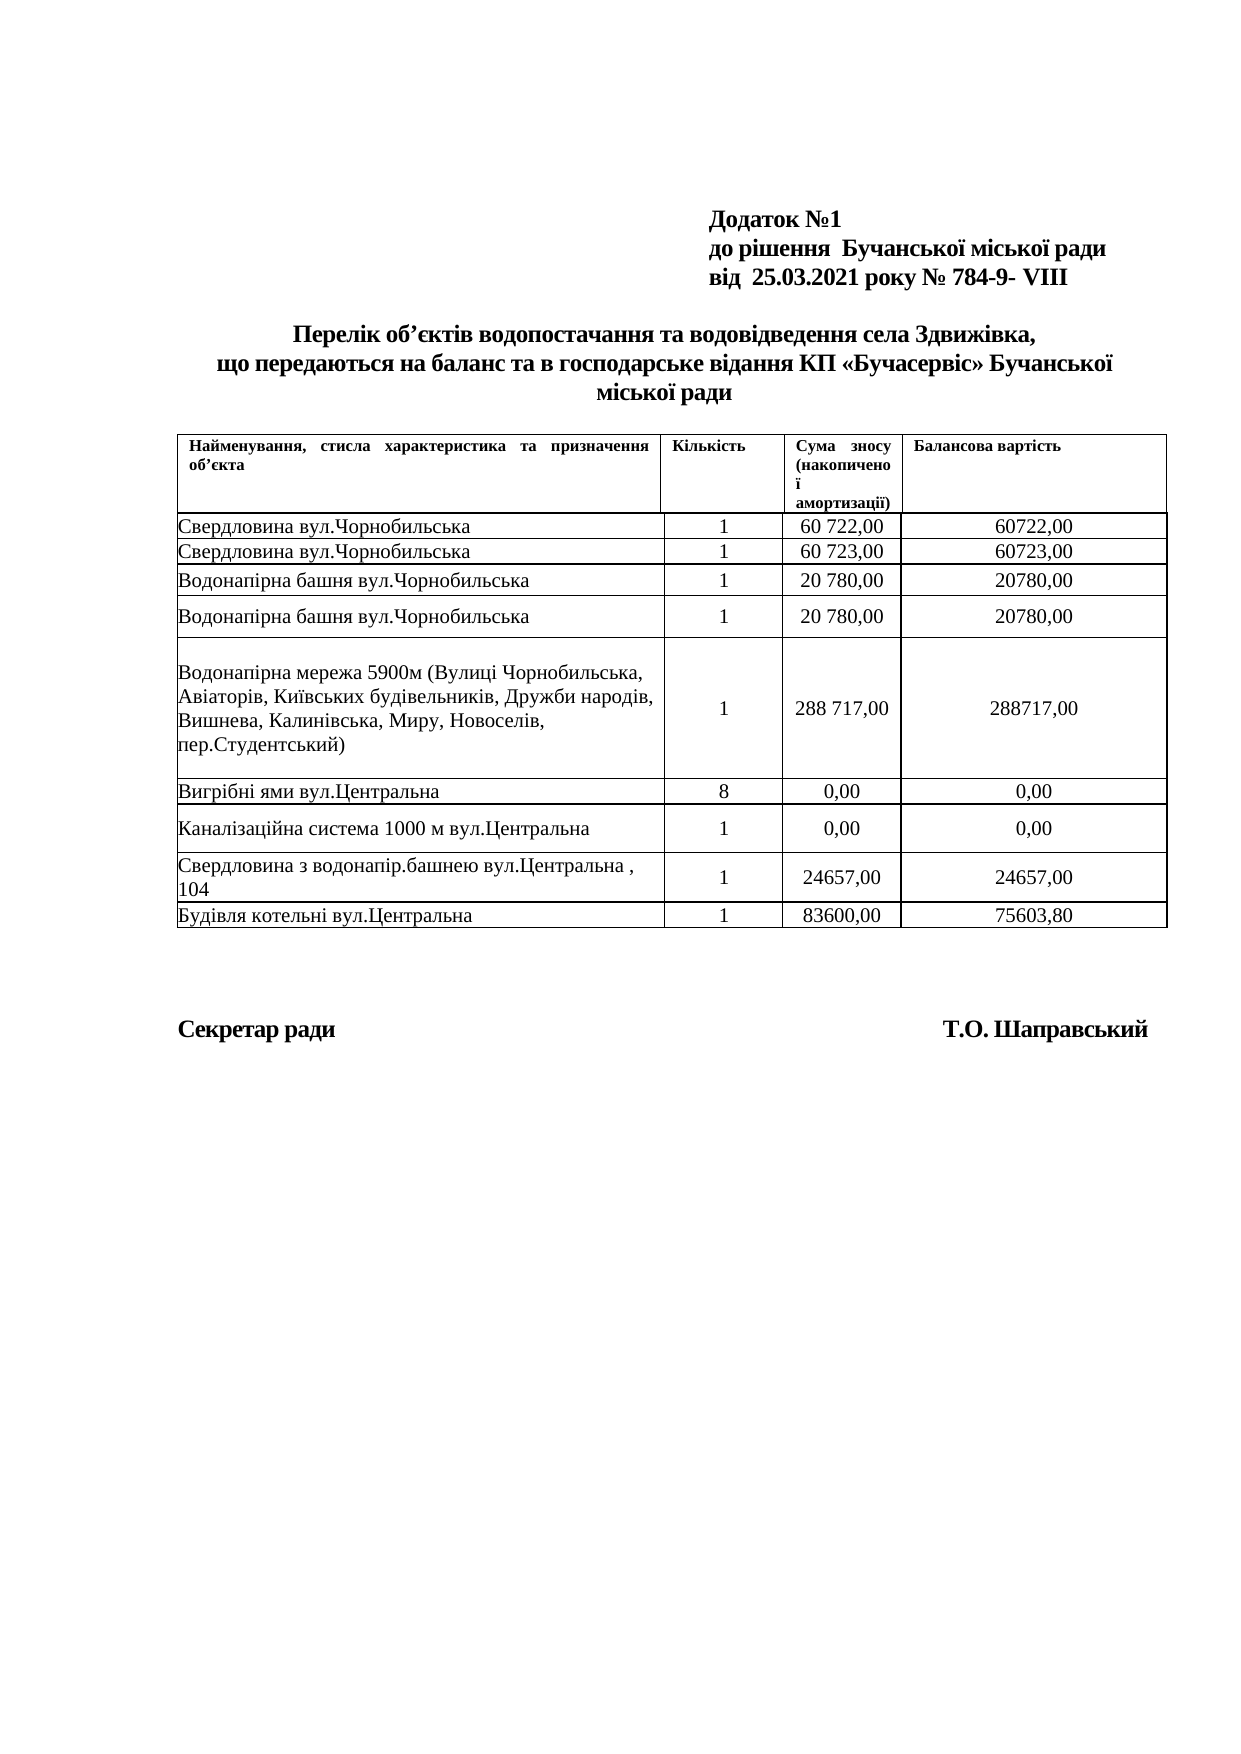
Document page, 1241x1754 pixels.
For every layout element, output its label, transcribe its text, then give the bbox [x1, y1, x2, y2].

table_cell 1 [665, 565, 782, 594]
table_cell 24657,00 [902, 853, 1166, 901]
table_cell 1 [665, 514, 782, 538]
table_cell 20780,00 [902, 565, 1166, 594]
table_cell 24657,00 [783, 853, 900, 901]
table_cell 20780,00 [902, 596, 1166, 637]
table_cell Водонапірна башня вул.Чорнобильська [178, 565, 664, 594]
table_cell Вигрібні ями вул.Центральна [178, 779, 664, 803]
table_cell 60722,00 [902, 514, 1166, 538]
table_header Найменування, стисла характеристика та призначення об’єкта [178, 435, 660, 512]
table_cell 1 [665, 539, 782, 563]
table_cell 0,00 [902, 805, 1166, 851]
table_header Сума зносу (накопиченої амортизації) [785, 435, 902, 512]
table_cell 288 717,00 [783, 638, 900, 777]
table_cell 1 [665, 853, 782, 901]
table_cell 8 [665, 779, 782, 803]
table_cell 0,00 [783, 805, 900, 851]
table_cell 20 780,00 [783, 596, 900, 637]
table_cell 1 [665, 596, 782, 637]
text що передаються на баланс та в господарське відання КП «Бучасервіс» Бучанської міської ради [177, 348, 1152, 406]
table_cell Будівля котельні вул.Центральна [178, 903, 664, 927]
table_cell 75603,80 [902, 903, 1166, 927]
table_cell Свердловина вул.Чорнобильська [178, 539, 664, 563]
table_cell 20 780,00 [783, 565, 900, 594]
table_cell 0,00 [902, 779, 1166, 803]
table_cell Каналізаційна система 1000 м вул.Центральна [178, 805, 664, 851]
table_cell 60 723,00 [783, 539, 900, 563]
table_cell 1 [665, 903, 782, 927]
text Перелік об’єктів водопостачання та водовідведення села Здвижівка, [177, 319, 1152, 348]
table_header Кількість [661, 435, 784, 512]
table_cell 1 [665, 805, 782, 851]
table_cell Водонапірна мережа 5900м (Вулиці Чорнобильська, Авіаторів, Київських будівельників, Дружби народів, Вишнева, Калинівська, Миру, Новоселів, пер.Студентський) [178, 638, 664, 777]
table_header Балансова вартість [903, 435, 1166, 512]
table_cell 288717,00 [902, 638, 1166, 777]
text Секретар ради Т.О. Шаправський [177, 1014, 1152, 1043]
text до рішення Бучанської міської ради [709, 233, 1152, 262]
table_cell 1 [665, 638, 782, 777]
text Додаток №1 [709, 204, 1152, 233]
table_cell Свердловина вул.Чорнобильська [178, 514, 664, 538]
text від 25.03.2021 року № 784-9- VIІІ [709, 262, 1152, 291]
table_cell 60723,00 [902, 539, 1166, 563]
table_cell Водонапірна башня вул.Чорнобильська [178, 596, 664, 637]
table_cell 83600,00 [783, 903, 900, 927]
table_cell Свердловина з водонапір.башнею вул.Центральна , 104 [178, 853, 664, 901]
table_cell 60 722,00 [783, 514, 900, 538]
table_cell 0,00 [783, 779, 900, 803]
